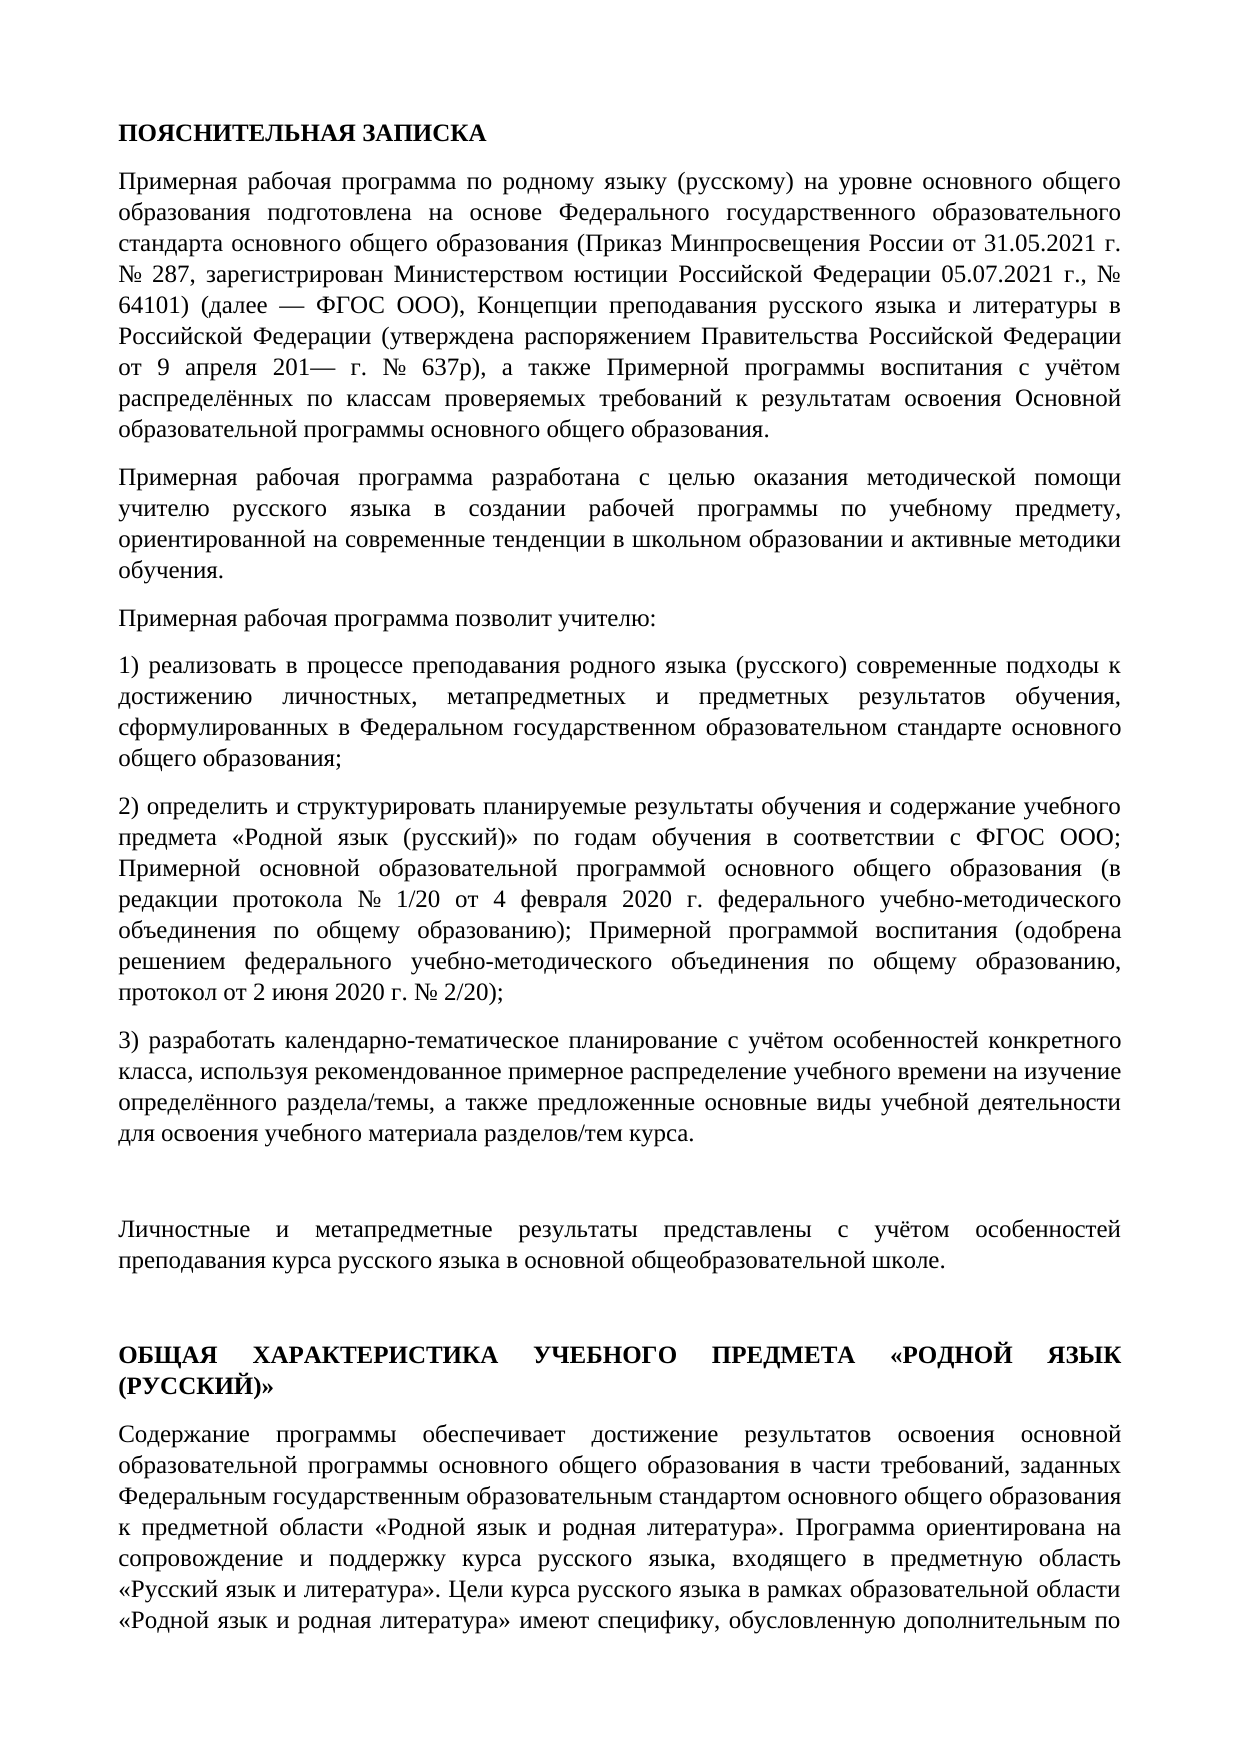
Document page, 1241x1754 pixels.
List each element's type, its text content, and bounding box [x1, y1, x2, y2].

text 3) разработать календарно-тематическое планирование с учётом особенностей конкретного класса, используя рекомендованное примерное распределение учебного времени на изучение определённого раздела/темы, а также предложенные основные виды учебной деятельности для освоения учебного материала разделов/тем курса. [118, 1025, 1122, 1147]
text ПОЯСНИТЕЛЬНАЯ ЗАПИСКА [118, 118, 1122, 147]
text Личностные и метапредметные результаты представлены с учётом особенностей преподавания курса русского языка в основной общеобразовательной школе. [118, 1214, 1122, 1273]
text Примерная рабочая программа позволит учителю: [118, 603, 1122, 631]
text 2) определить и структурировать планируемые результаты обучения и содержание учебного предмета «Родной язык (русский)» по годам обучения в соответствии с ФГОС ООО; Примерной основной образовательной программой основного общего образования (в редакции протокола № 1/20 от 4 февраля 2020 г. федерального учебно-методического объединения по общему образованию); Примерной программой воспитания (одобрена решением федерального учебно-методического объединения по общему образованию, протокол от 2 июня 2020 г. № 2/20); [118, 791, 1122, 1006]
text 1) реализовать в процессе преподавания родного языка (русского) современные подходы к достижению личностных, метапредметных и предметных результатов обучения, сформулированных в Федеральном государственном образовательном стандарте основного общего образования; [118, 650, 1122, 772]
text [118, 1419, 1122, 1634]
text Примерная рабочая программа разработана с целью оказания методической помощи учителю русского языка в создании рабочей программы по учебному предмету, ориентированной на современные тенденции в школьном образовании и активные методики обучения. [118, 462, 1122, 584]
text ОБЩАЯ ХАРАКТЕРИСТИКА УЧЕБНОГО ПРЕДМЕТА «РОДНОЙ ЯЗЫК (РУССКИЙ)» [118, 1340, 1122, 1400]
text Примерная рабочая программа по родному языку (русскому) на уровне основного общего образования подготовлена на основе Федерального государственного образовательного стандарта основного общего образования (Приказ Минпросвещения России от 31.05.2021 г. № 287, зарегистрирован Министерством юстиции Российской Федерации 05.07.2021 г., № 64101) (далее — ФГОС ООО), Концепции преподавания русского языка и литературы в Российской Федерации (утверждена распоряжением Правительства Российской Федерации от 9 апреля 201— г. № 637р), а также Примерной программы воспитания с учётом распределённых по классам проверяемых требований к результатам освоения Основной образовательной программы основного общего образования. [118, 166, 1122, 443]
